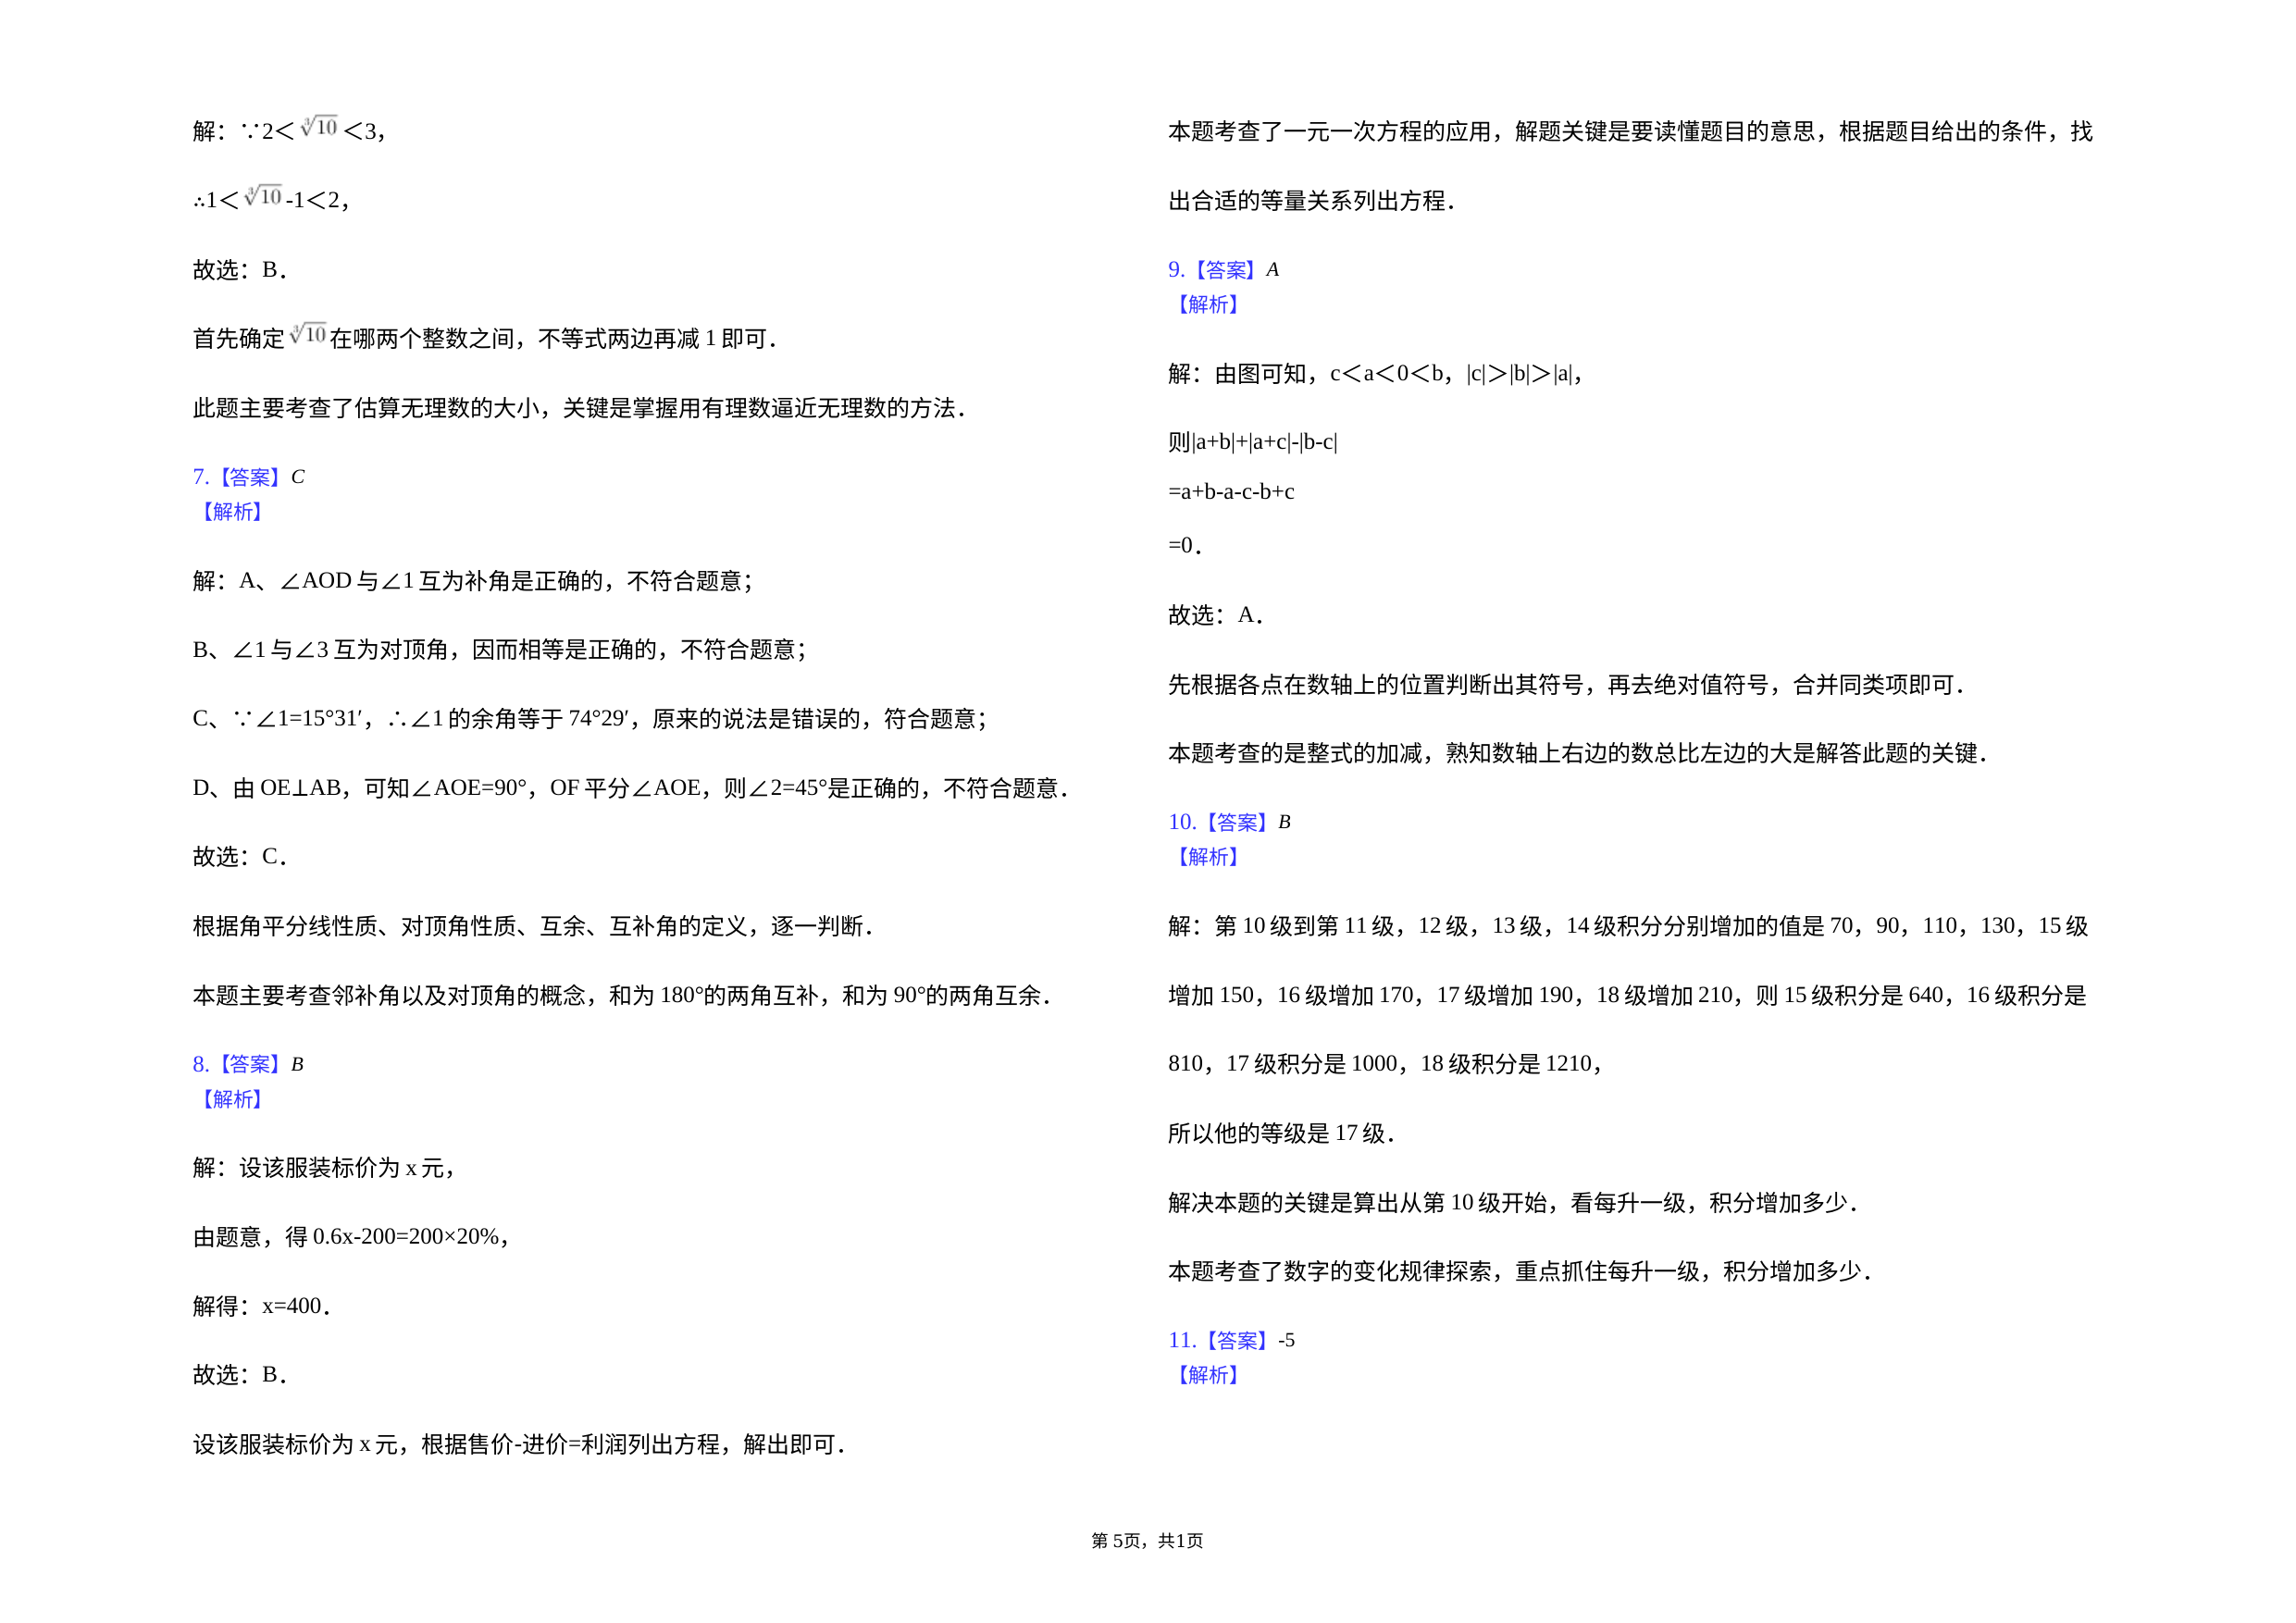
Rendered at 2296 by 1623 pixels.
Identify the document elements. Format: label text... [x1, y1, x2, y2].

text 解：∵2＜＜3， ∴1＜-1＜2， 故选：B． 首先确定在哪两个整数之间，不等式两边再减1即可． 此题主要考查了估算无理数的大小，关键是掌握用有理数逼近无理数的方法． [192, 100, 1127, 437]
list 9.【答案】A 【解析】 [1168, 254, 2103, 318]
text 解：设该服装标价为x元， 由题意，得0.6x-200=200×20%， 解得：x=400． 故选：B． 设该服装标价为x元，根据售价-进价=利润列出方程，解出即可． 本题考查了一元一次方程的应用，解题关键是要读懂题目的意思，根据题目给出的条件，找出合适的等量关系列出方程． [192, 1136, 1127, 1473]
list 11.【答案】-5 【解析】 [1168, 1325, 2103, 1389]
list 10.【答案】B 【解析】 [1168, 807, 2103, 871]
list 7.【答案】C 【解析】 [192, 461, 1127, 526]
text 解：第10级到第11级，12级，13级，14级积分分别增加的值是70，90，110，130，15级增加150，16级增加170，17级增加190，18级增加210，则15级积分是640，16级积分是810，17级积分是1000，18级积分是1210， 所以他的等级是17级． 解决本题的关键是算出从第10级开始，看每升一级，积分增加多少． 本题考查了数字的变化规律探索，重点抓住每升一级，积分增加多少． [1168, 895, 2103, 1300]
picture [240, 181, 286, 211]
picture [285, 319, 330, 349]
list 8.【答案】B 【解析】 [192, 1048, 1127, 1113]
text 解：A、∠AOD与∠1互为补角是正确的，不符合题意； B、∠1与∠3互为对顶角，因而相等是正确的，不符合题意； C、∵∠1=15°31′，∴∠1的余角等于74°29′，原来的说法是错误的，符合题意； D、由OE⊥AB，可知∠AOE=90°，OF平分∠AOE，则∠2=45°是正确的，不符合题意． 故选：C． 根据角平分线性质、对顶角性质、互余、互补角的定义，逐一判断． 本题主要考查邻补角以及对顶角的概念，和为180°的两角互补，和为90°的两角互余． [192, 550, 1127, 1024]
picture [296, 112, 341, 142]
text 解：设该服装标价为x元， 由题意，得0.6x-200=200×20%， 解得：x=400． 故选：B． 设该服装标价为x元，根据售价-进价=利润列出方程，解出即可． 本题考查了一元一次方程的应用，解题关键是要读懂题目的意思，根据题目给出的条件，找出合适的等量关系列出方程． [1168, 100, 2103, 229]
text 解：由图可知，c＜a＜0＜b，|c|＞|b|＞|a|， 则|a+b|+|a+c|-|b-c| =a+b-a-c-b+c =0． 故选：A． 先根据各点在数轴上的位置判断出其符号，再去绝对值符号，合并同类项即可． 本题考查的是整式的加减，熟知数轴上右边的数总比左边的大是解答此题的关键． [1168, 342, 2103, 782]
